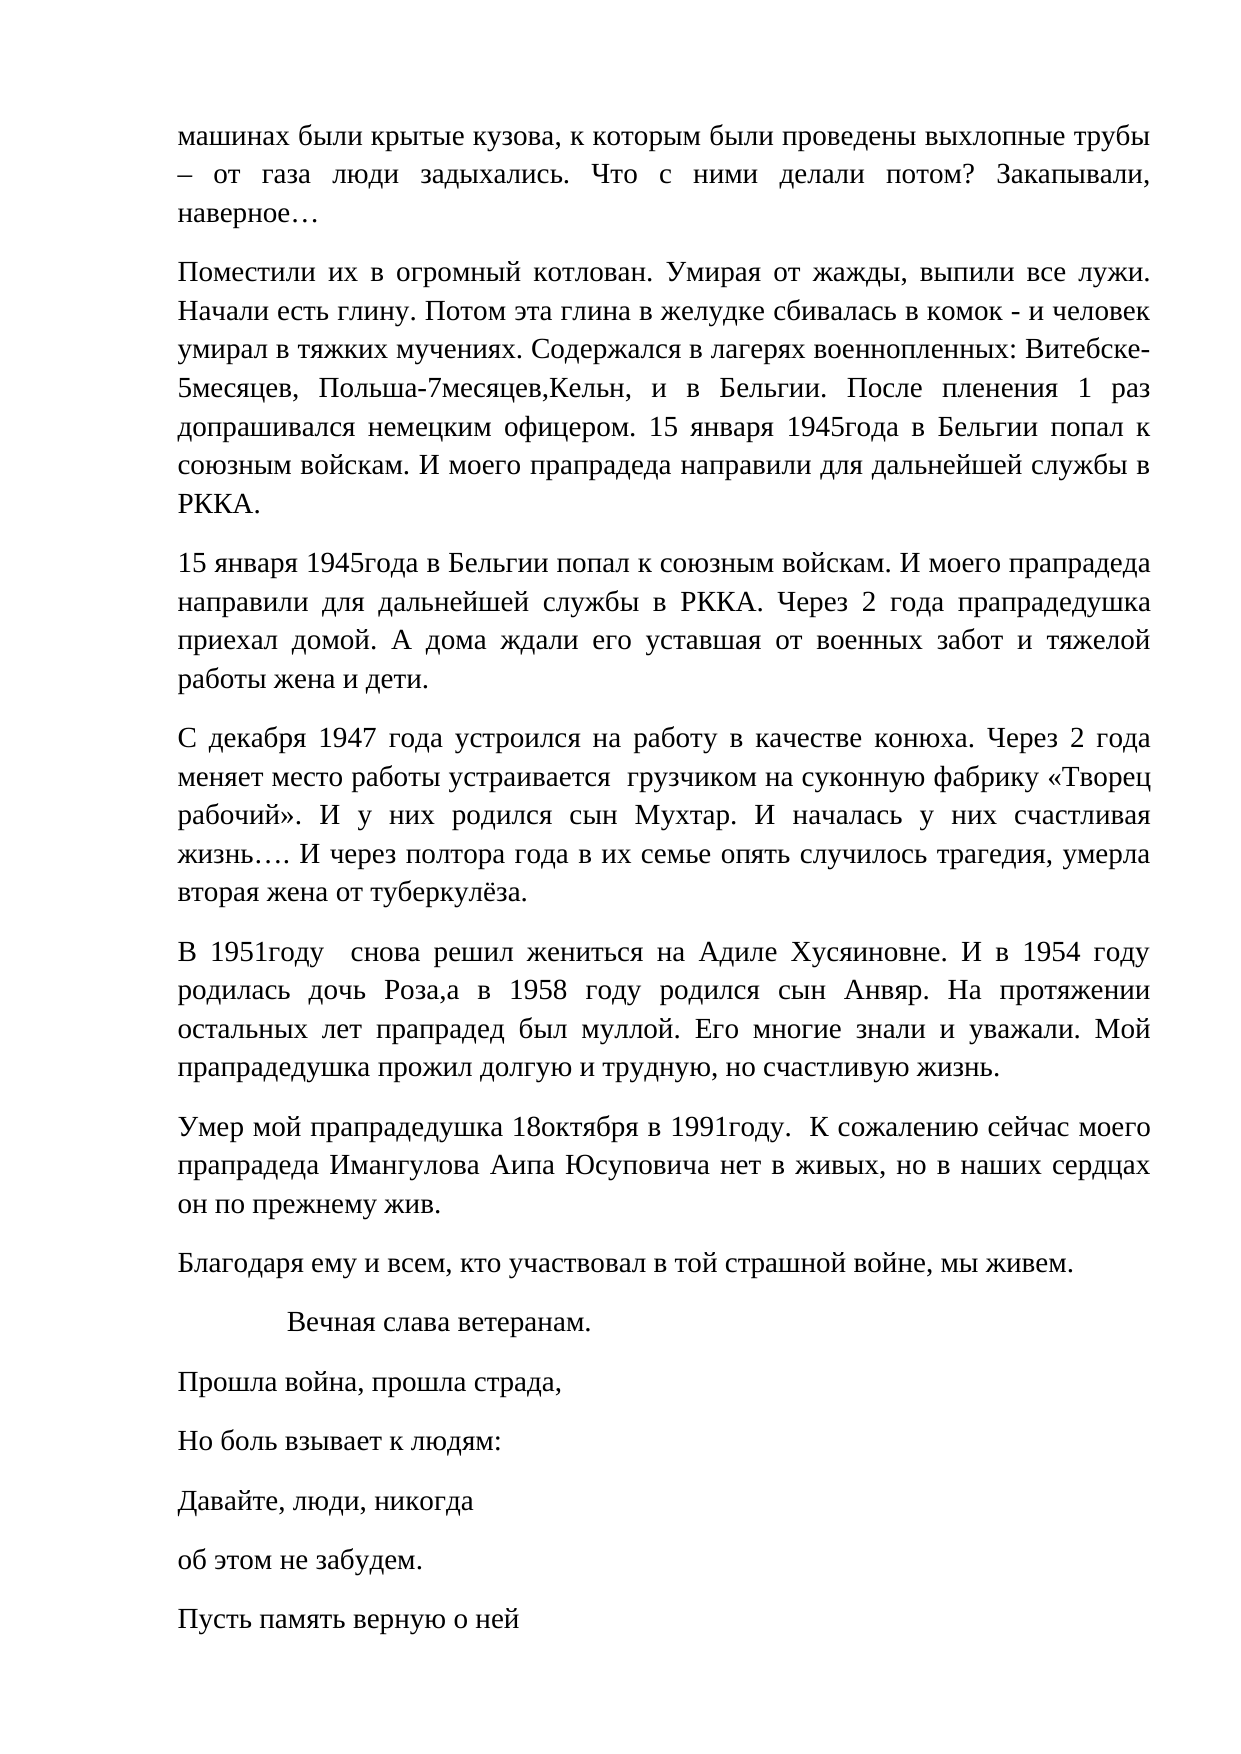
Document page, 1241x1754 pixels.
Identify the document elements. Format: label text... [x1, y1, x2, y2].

text Поместили их в огромный котлован. Умирая от жажды, выпили все лужи. Начали есть глину. Потом эта глина в желудке сбивалась в комок - и человек умирал в тяжких мучениях. Содержался в лагерях военнопленных: Витебске-5месяцев, Польша-7месяцев,Кельн, и в Бельгии. После пленения 1 раз допрашивался немецким офицером. 15 января 1945года в Бельгии попал к союзным войскам. И моего прапрадеда направили для дальнейшей службы в РККА. [177, 254, 1152, 519]
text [177, 118, 1152, 229]
text Благодаря ему и всем, кто участвовал в той страшной войне, мы живем. [177, 1245, 1152, 1279]
text Умер мой прапрадедушка 18октября в 1991году. К сожалению сейчас моего прапрадеда Имангулова Аипа Юсуповича нет в живых, но в наших сердцах он по прежнему жив. [177, 1109, 1152, 1219]
text С декабря 1947 года устроился на работу в качестве конюха. Через 2 года меняет место работы устраивается грузчиком на суконную фабрику «Творец рабочий». И у них родился сын Мухтар. И началась у них счастливая жизнь…. И через полтора года в их семье опять случилось трагедия, умерла вторая жена от туберкулёза. [177, 720, 1152, 908]
text Вечная слава ветеранам. [177, 1304, 1152, 1338]
text Пусть память верную о ней [177, 1601, 1152, 1635]
text об этом не забудем. [177, 1542, 1152, 1576]
text Но боль взывает к людям: [177, 1423, 1152, 1457]
text Прошла война, прошла страда, [177, 1364, 1152, 1397]
text 15 января 1945года в Бельгии попал к союзным войскам. И моего прапрадеда направили для дальнейшей службы в РККА. Через 2 года прапрадедушка приехал домой. А дома ждали его уставшая от военных забот и тяжелой работы жена и дети. [177, 545, 1152, 694]
text Давайте, люди, никогда [177, 1483, 1152, 1516]
text В 1951году снова решил жениться на Адиле Хусяиновне. И в 1954 году родилась дочь Роза,а в 1958 году родился сын Анвяр. На протяжении остальных лет прапрадед был муллой. Его многие знали и уважали. Мой прапрадедушка прожил долгую и трудную, но счастливую жизнь. [177, 934, 1152, 1083]
